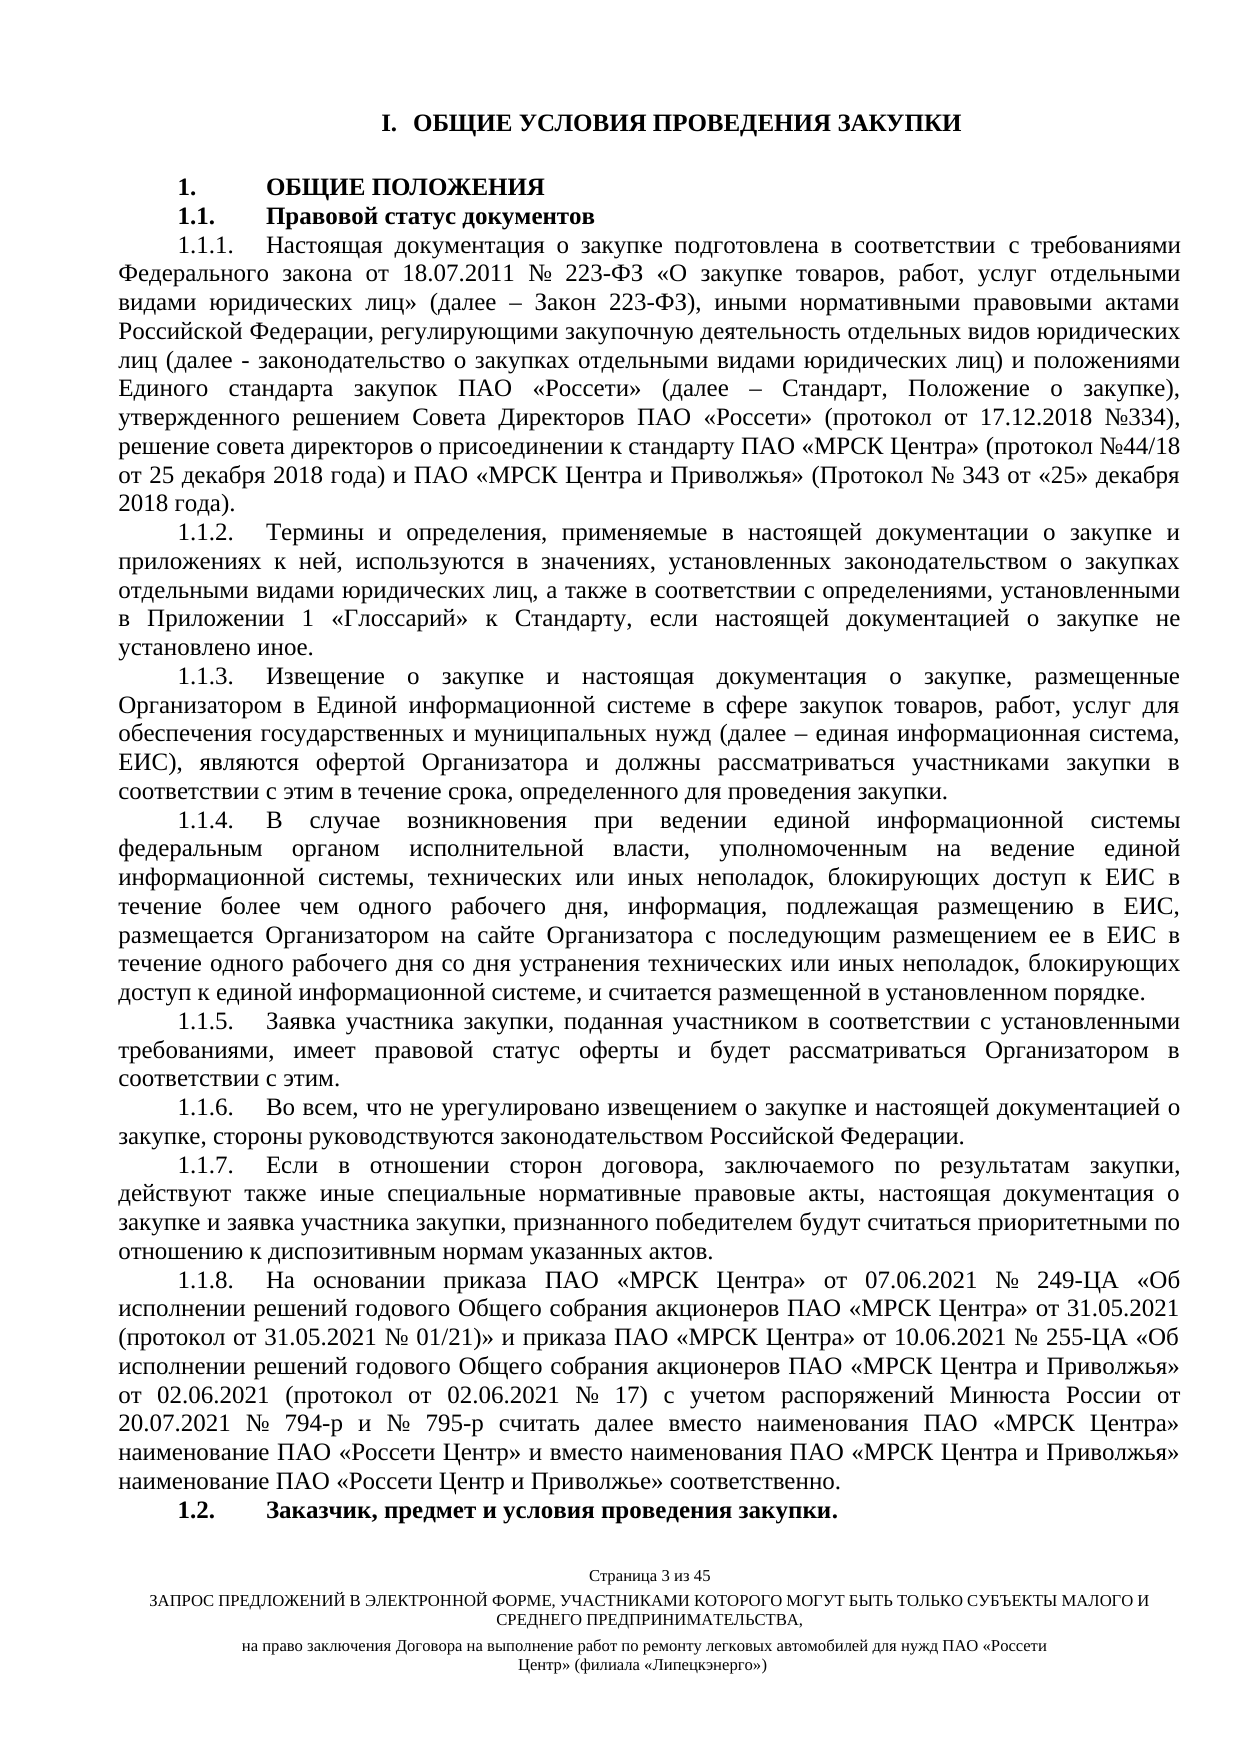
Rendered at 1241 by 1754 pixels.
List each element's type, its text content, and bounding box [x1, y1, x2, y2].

list На основании приказа ПАО «МРСК Центра» от 07.06.2021 № 249-ЦА «Об исполнении решений годового Общего собрания акционеров ПАО «МРСК Центра» от 31.05.2021 (протокол от 31.05.2021 № 01/21)» и приказа ПАО «МРСК Центра» от 10.06.2021 № 255-ЦА «Об исполнении решений годового Общего собрания акционеров ПАО «МРСК Центра и Приволжья» от 02.06.2021 (протокол от 02.06.2021 № 17) с учетом распоряжений Минюста России от 20.07.2021 № 794-р и № 795-р считать далее вместо наименования ПАО «МРСК Центра» наименование ПАО «Россети Центр» и вместо наименования ПАО «МРСК Центра и Приволжья» наименование ПАО «Россети Центр и Приволжье» соответственно. [118, 1265, 1181, 1495]
list Во всем, что не урегулировано извещением о закупке и настоящей документацией о закупке, стороны руководствуются законодательством Российской Федерации. [118, 1092, 1181, 1150]
subtitle ОБЩИЕ ПОЛОЖЕНИЯ [118, 172, 1181, 201]
subtitle ОБЩИЕ УСЛОВИЯ ПРОВЕДЕНИЯ закупки [118, 108, 1181, 137]
list Термины и определения, применяемые в настоящей документации о закупке и приложениях к ней, используются в значениях, установленных законодательством о закупках отдельными видами юридических лиц, а также в соответствии с определениями, установленными в Приложении 1 «Глоссарий» к Стандарту, если настоящей документацией о закупке не установлено иное. [118, 517, 1181, 661]
subtitle Заказчик, предмет и условия проведения закупки. [118, 1495, 1181, 1523]
list Если в отношении сторон договора, заключаемого по результатам закупки, действуют также иные специальные нормативные правовые акты, настоящая документация о закупке и заявка участника закупки, признанного победителем будут считаться приоритетными по отношению к диспозитивным нормам указанных актов. [118, 1150, 1181, 1265]
list Извещение о закупке и настоящая документация о закупке, размещенные Организатором в Единой информационной системе в сфере закупок товаров, работ, услуг для обеспечения государственных и муниципальных нужд (далее – единая информационная система, ЕИС), являются офертой Организатора и должны рассматриваться участниками закупки в соответствии с этим в течение срока, определенного для проведения закупки. [118, 661, 1181, 805]
list В случае возникновения при ведении единой информационной системы федеральным органом исполнительной власти, уполномоченным на ведение единой информационной системы, технических или иных неполадок, блокирующих доступ к ЕИС в течение более чем одного рабочего дня, информация, подлежащая размещению в ЕИС, размещается Организатором на сайте Организатора с последующим размещением ее в ЕИС в течение одного рабочего дня со дня устранения технических или иных неполадок, блокирующих доступ к единой информационной системе, и считается размещенной в установленном порядке. [118, 805, 1181, 1006]
list Заявка участника закупки, поданная участником в соответствии с установленными требованиями, имеет правовой статус оферты и будет рассматриваться Организатором в соответствии с этим. [118, 1006, 1181, 1092]
subtitle Правовой статус документов [118, 201, 1181, 230]
list Настоящая документация о закупке подготовлена в соответствии с требованиями Федерального закона от 18.07.2011 № 223-ФЗ «О закупке товаров, работ, услуг отдельными видами юридических лиц» (далее – Закон 223-ФЗ), иными нормативными правовыми актами Российской Федерации, регулирующими закупочную деятельность отдельных видов юридических лиц (далее - законодательство о закупках отдельными видами юридических лиц) и положениями Единого стандарта закупок ПАО «Россети» (далее – Стандарт, Положение о закупке), утвержденного решением Совета Директоров ПАО «Россети» (протокол от 17.12.2018 №334), решение совета директоров о присоединении к стандарту ПАО «МРСК Центра» (протокол №44/18 от 25 декабря 2018 года) и ПАО «МРСК Центра и Приволжья» (Протокол № 343 от «25» декабря 2018 года). [118, 230, 1181, 517]
